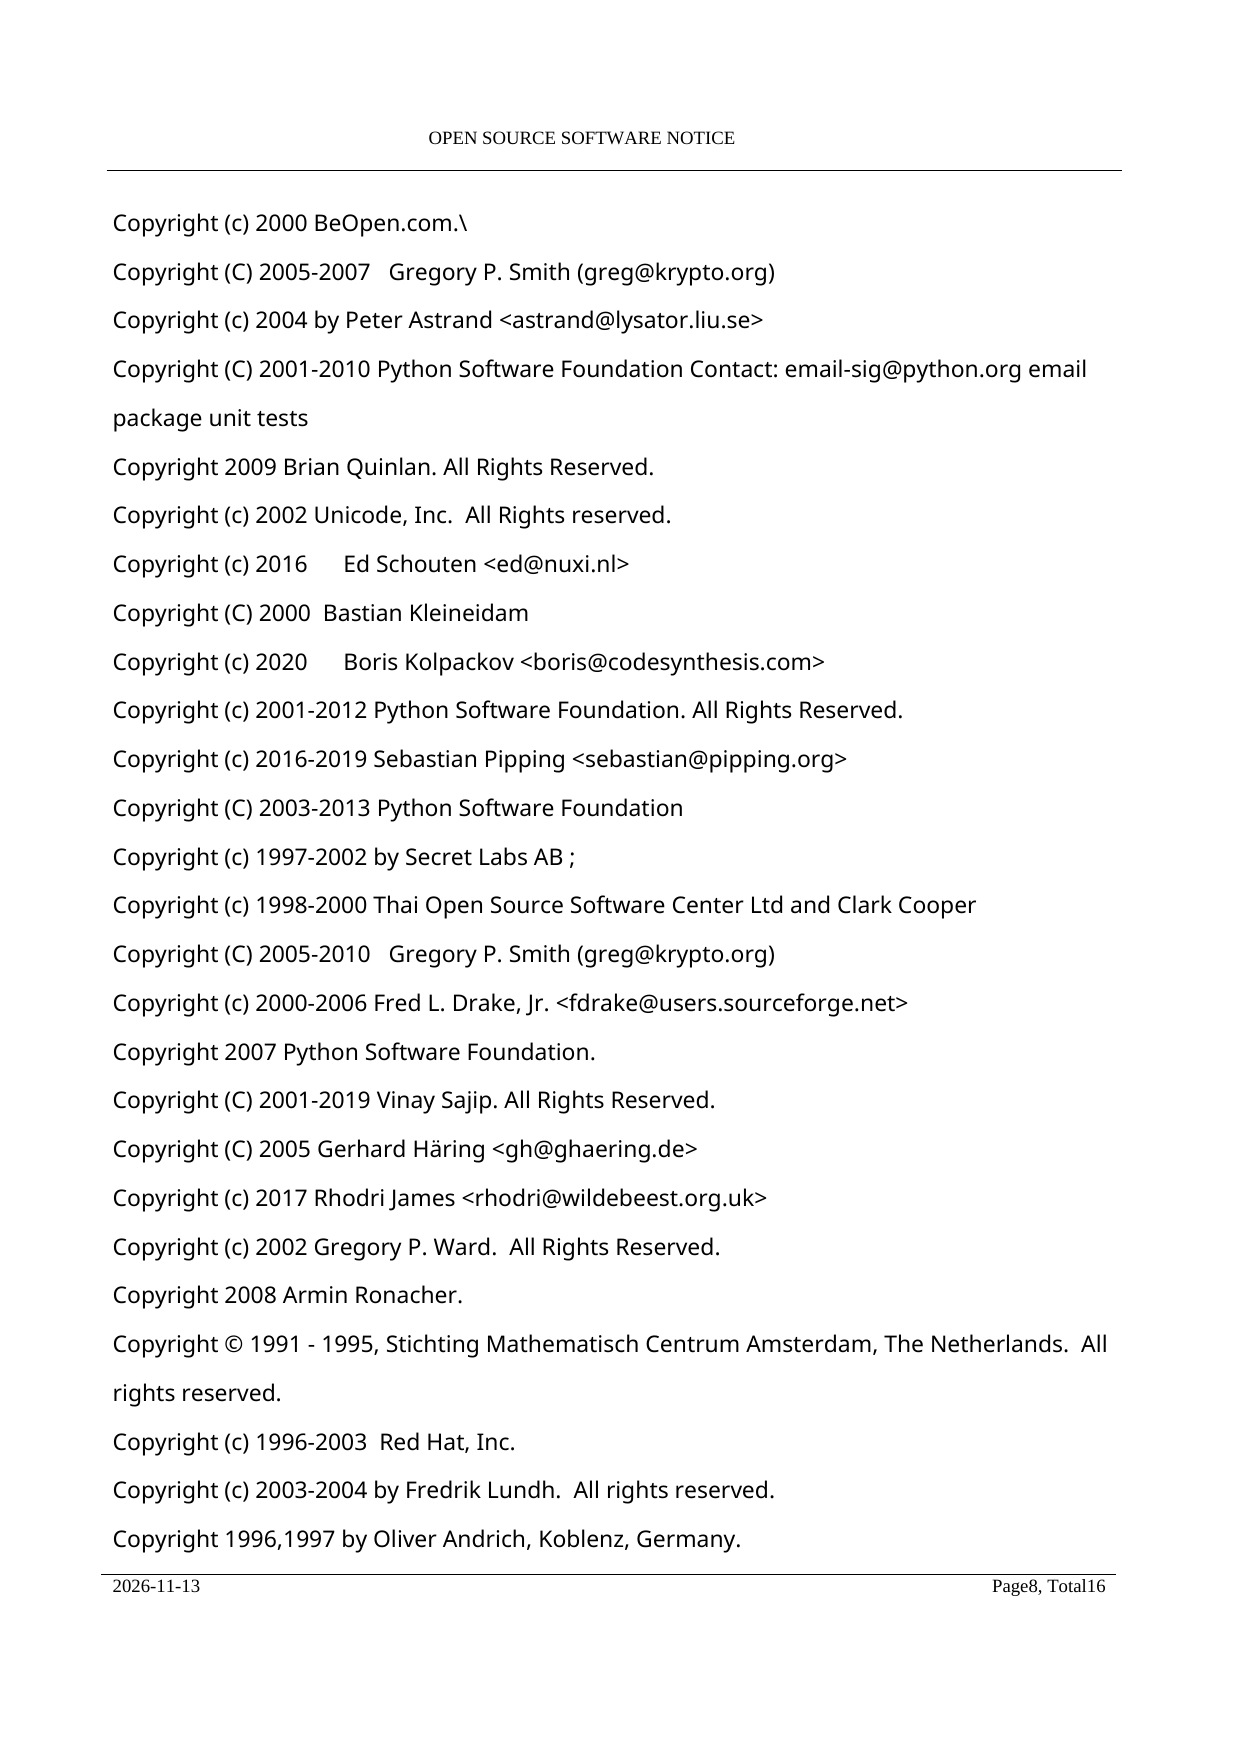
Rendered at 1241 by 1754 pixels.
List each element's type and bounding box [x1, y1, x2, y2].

text [112, 206, 1128, 1555]
